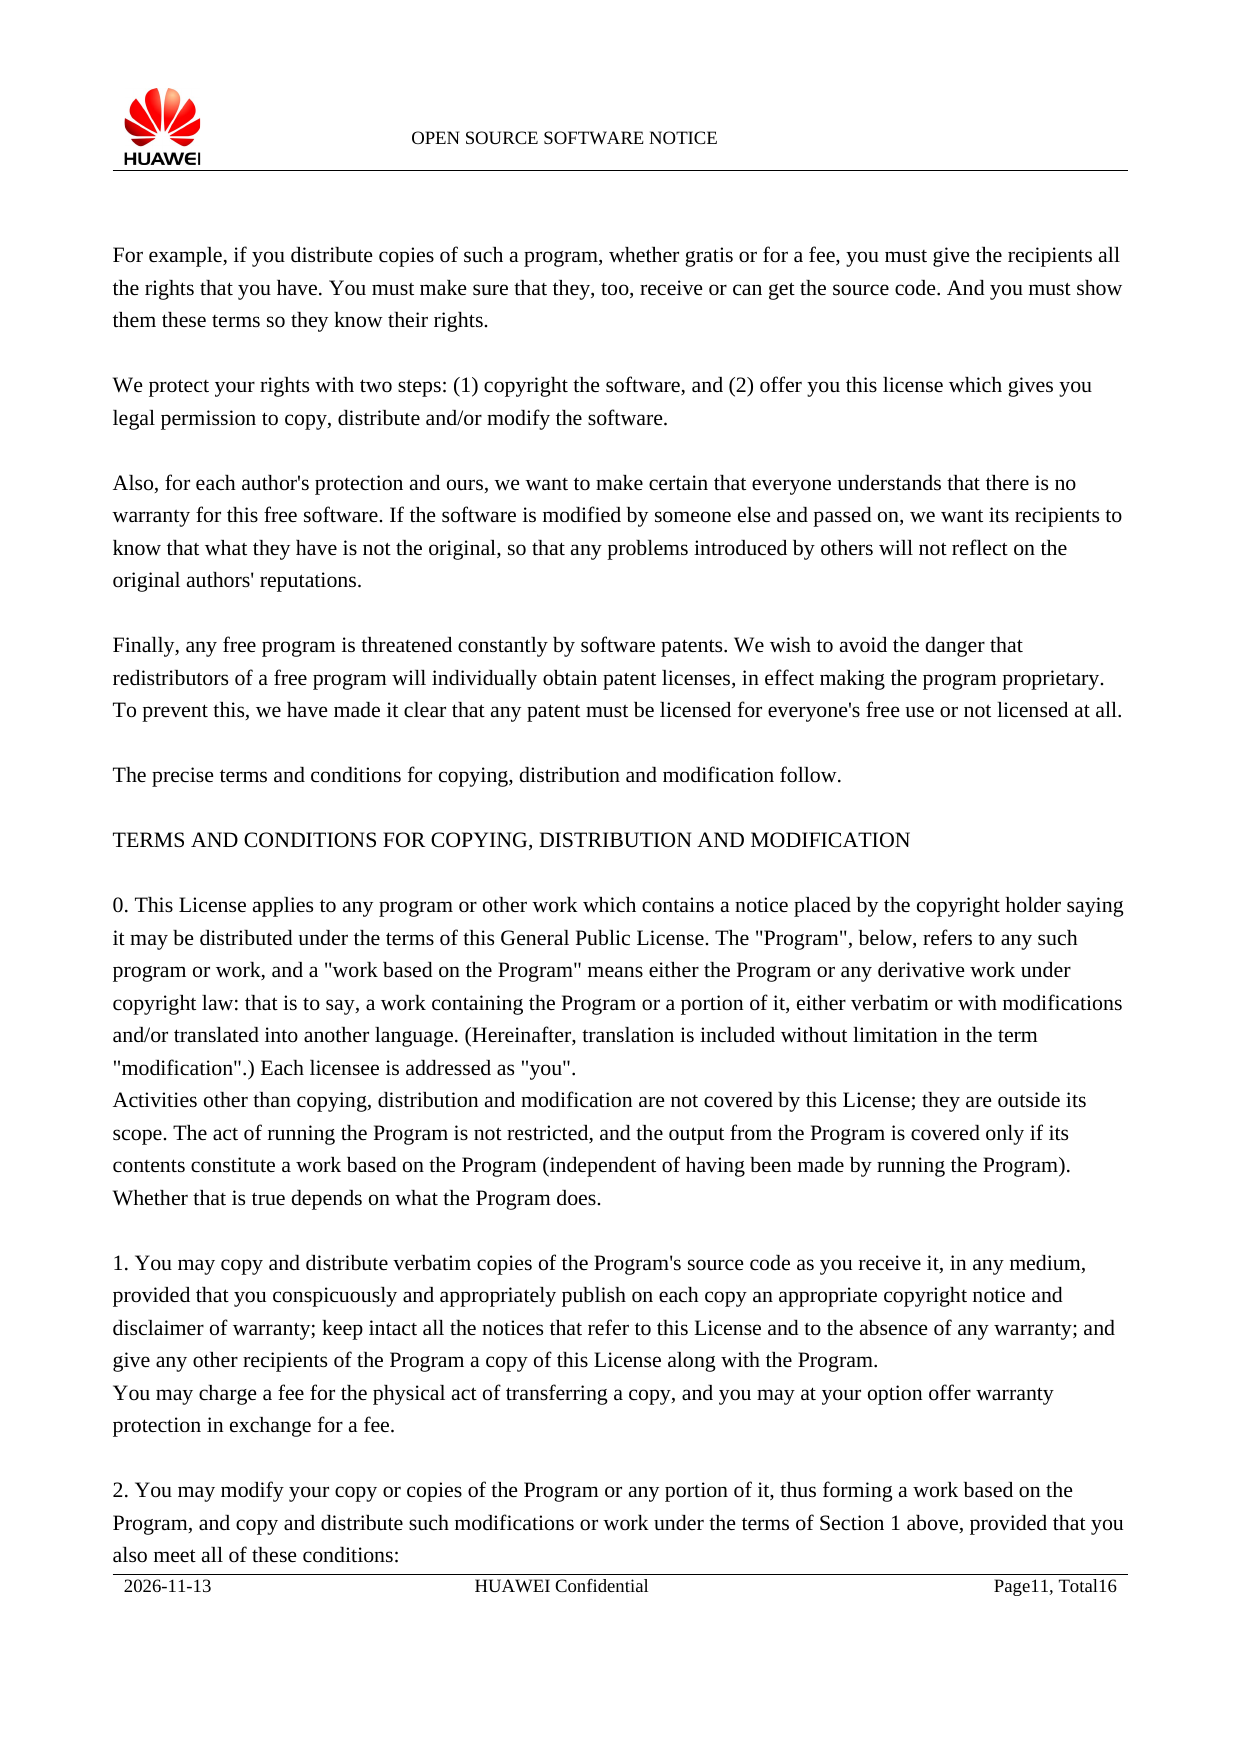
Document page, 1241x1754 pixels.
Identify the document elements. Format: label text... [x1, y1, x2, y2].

picture [124, 88, 201, 165]
